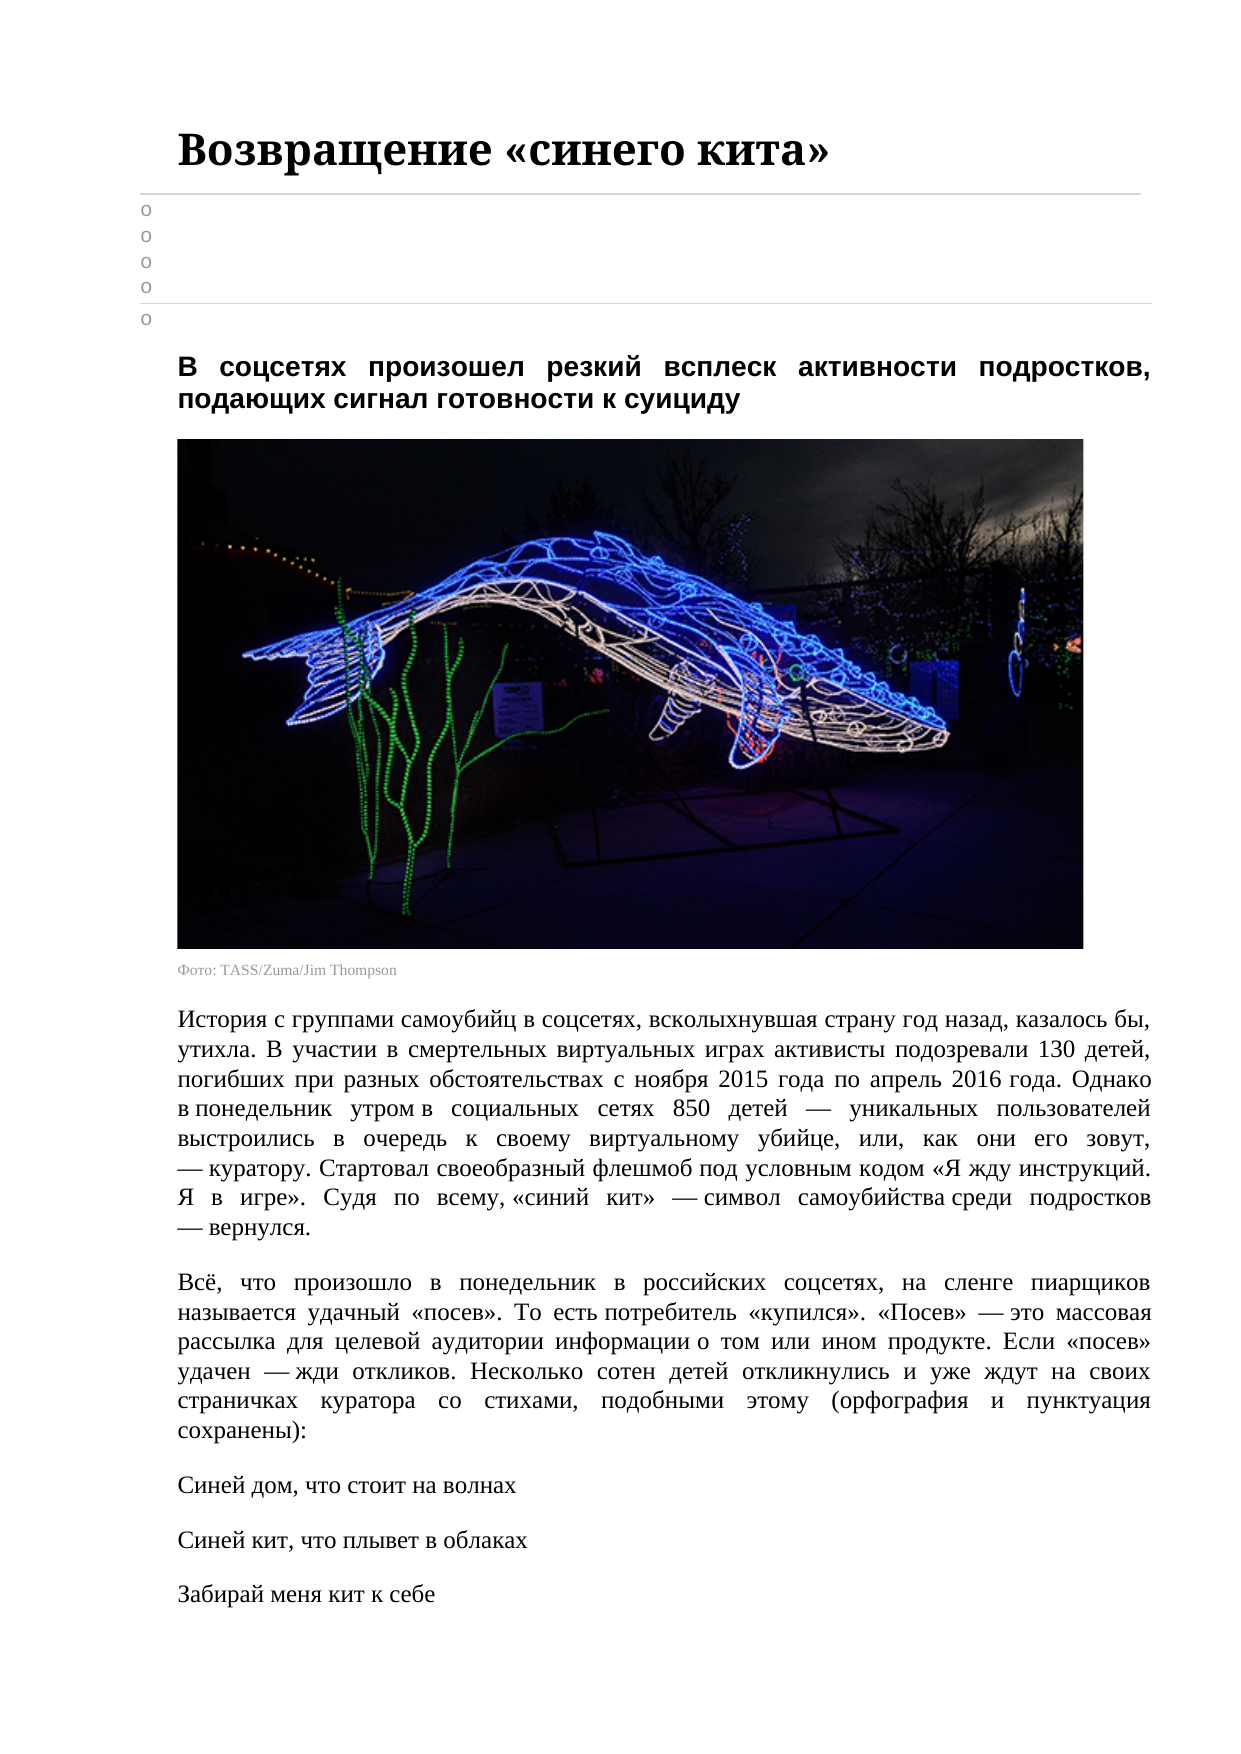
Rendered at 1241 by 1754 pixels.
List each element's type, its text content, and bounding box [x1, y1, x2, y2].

text Забирай меня кит к себе [177, 1578, 1152, 1608]
text Всё, что произошло в понедельник в российских соцсетях, на сленге пиарщиков называется удачный «посев». То есть потребитель «купился». «Посев» — это массовая рассылка для целевой аудитории информации о том или ином продукте. Если «посев» удачен — жди откликов. Несколько сотен детей откликнулись и уже ждут на своих страничках куратора со стихами, подобными этому (орфография и пунктуация сохранены): [177, 1266, 1152, 1444]
text История с группами самоубийц в соцсетях, всколыхнувшая страну год назад, казалось бы, утихла. В участии в смертельных виртуальных играх активисты подозревали 130 детей, погибших при разных обстоятельствах с ноября 2015 года по апрель 2016 года. Однако в понедельник утром в социальных сетях 850 детей — уникальных пользователей выстроились в очередь к своему виртуальному убийце, или, как они его зовут, — куратору. Стартовал своеобразный флешмоб под условным кодом «Я жду инструкций. Я в игре». Судя по всему, «синий кит» — символ самоубийства среди подростков — вернулся. [177, 1003, 1152, 1241]
text Возвращение «синего кита» [177, 118, 1152, 178]
picture [177, 439, 1084, 949]
text Синей кит, что плывет в облаках [177, 1524, 1152, 1553]
text В соцсетях произошел резкий всплеск активности подростков, подающих сигнал готовности к суициду [177, 349, 1152, 414]
text Синей дом, что стоит на волнах [177, 1469, 1152, 1499]
text Фото: TASS/Zuma/Jim Thompson [177, 949, 1152, 978]
